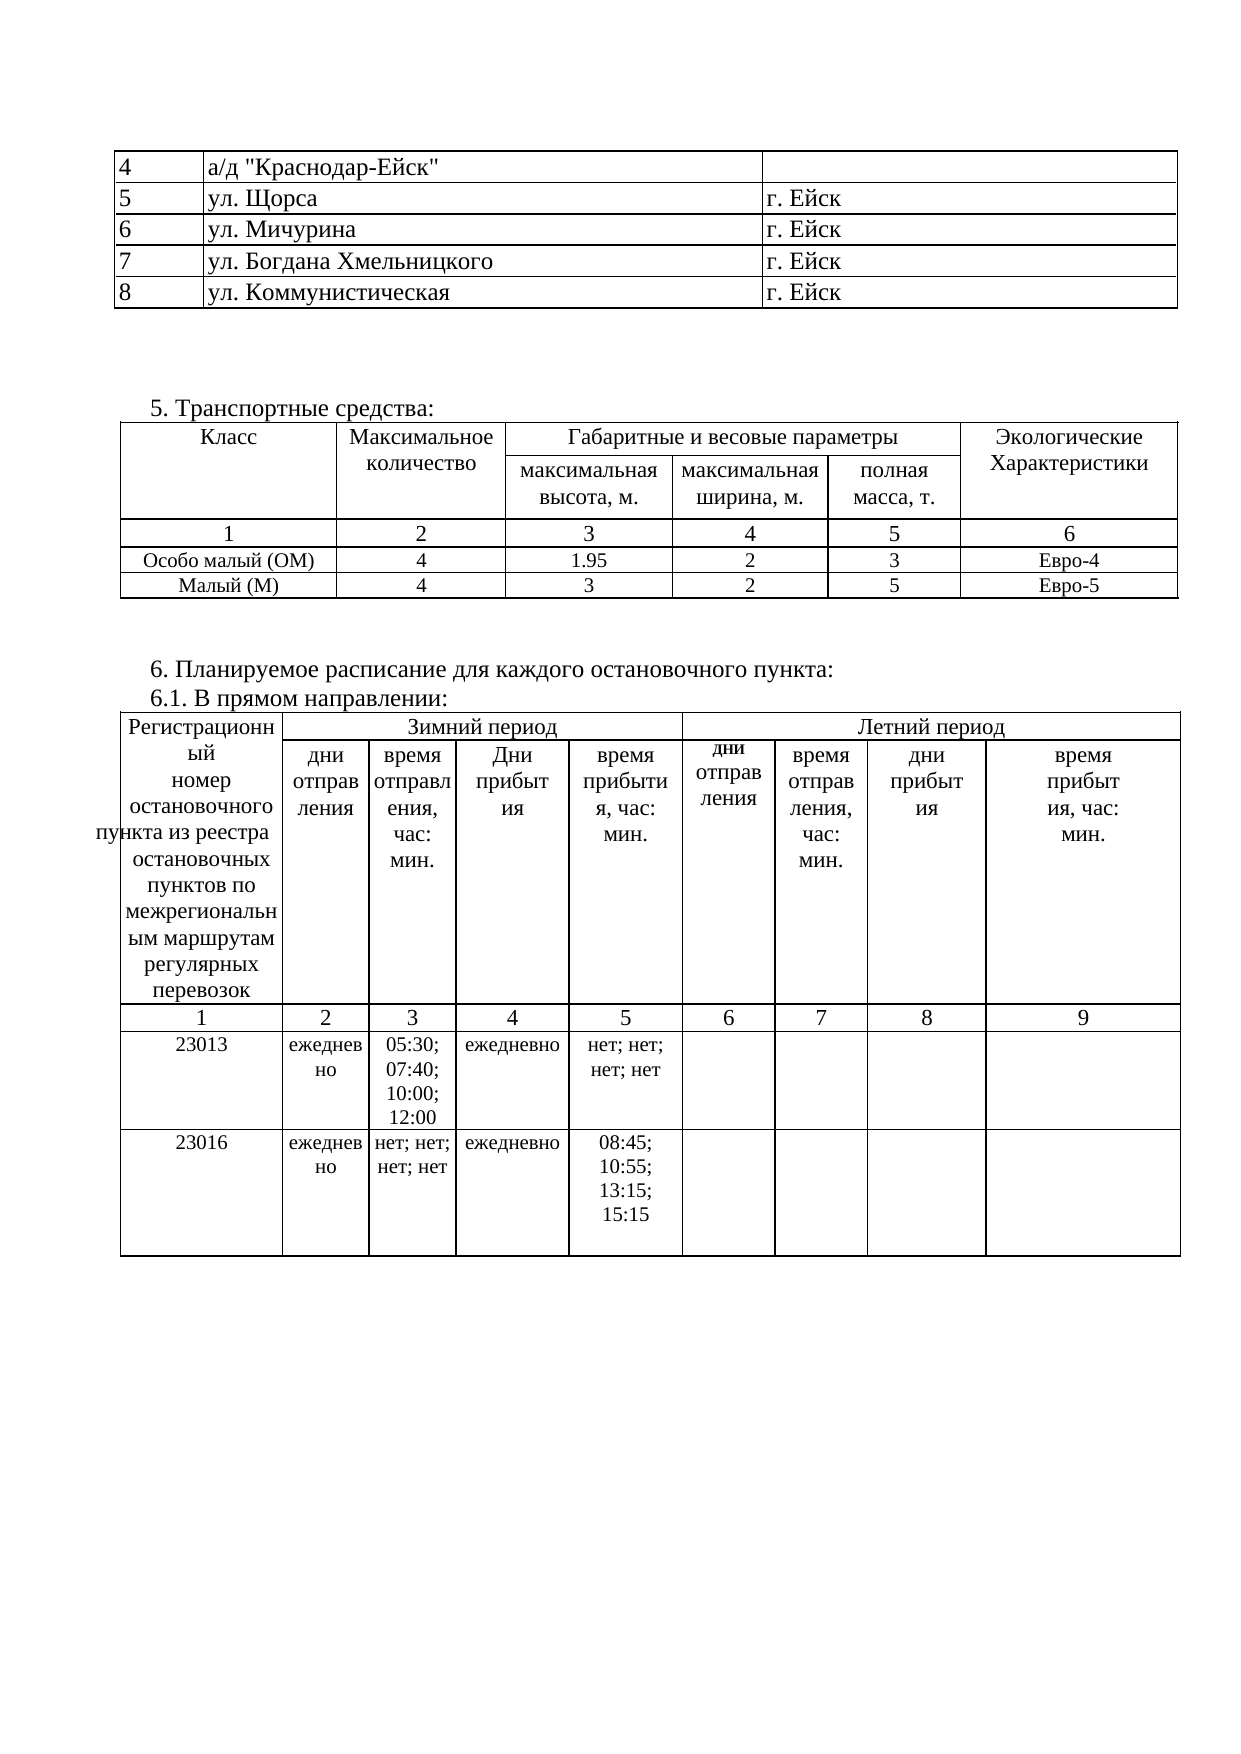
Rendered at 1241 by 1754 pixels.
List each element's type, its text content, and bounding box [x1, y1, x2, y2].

table_cell ул. Мичурина [204, 215, 762, 244]
table_header Зимний период [283, 713, 682, 739]
table_cell [776, 1130, 867, 1255]
table_cell 2 [673, 548, 827, 572]
table_cell ДНИ отправ ления [683, 741, 774, 1003]
table_cell максимальная высота, м. [506, 456, 672, 518]
table_cell Евро-5 [961, 573, 1177, 597]
table_cell нет; нет; нет; нет [370, 1130, 455, 1255]
table_cell дни прибыт ия [868, 741, 985, 1003]
table_cell 6 [115, 214, 203, 244]
table_cell [987, 1032, 1180, 1129]
table_cell время прибыт ия, час: мин. [987, 741, 1180, 1003]
table_cell г. Ейск [763, 213, 1177, 244]
table_cell [868, 1130, 985, 1255]
table_header Максимальное количество [337, 423, 505, 518]
text 6.1. В прямом направлении: [150, 683, 1090, 711]
table_cell 23013 [121, 1032, 282, 1129]
text 6. Планируемое расписание для каждого остановочного пункта: [150, 654, 1090, 683]
table_cell [868, 1032, 985, 1129]
table_cell [776, 1032, 867, 1129]
table_cell 2 [673, 573, 827, 597]
table_cell время отправ ления, час: мин. [776, 741, 867, 1003]
table_cell 08:45; 10:55; 13:15; 15:15 [570, 1130, 682, 1255]
table_cell 3 [829, 548, 960, 572]
table_cell 05:30; 07:40; 10:00; 12:00 [370, 1032, 455, 1129]
table_cell 7 [115, 245, 203, 276]
table_cell 5 [829, 520, 960, 546]
table_cell 3 [370, 1005, 455, 1031]
table_cell г. Ейск [763, 181, 1177, 213]
table_cell [683, 1130, 774, 1255]
table_cell [683, 1032, 774, 1129]
table_cell ул. Коммунистическая [204, 277, 762, 307]
table_cell 1 [121, 1005, 282, 1031]
table_cell время отправл ения, час: мин. [370, 741, 455, 1003]
table_cell Малый (М) [121, 573, 336, 597]
table_cell 8 [115, 277, 203, 307]
table_cell полная масса, т. [829, 456, 960, 518]
table_cell время прибыти я, час: мин. [570, 741, 682, 1003]
table_cell ежедневно [457, 1130, 568, 1255]
table_cell 4 [337, 548, 505, 572]
table_cell [987, 1130, 1180, 1255]
table_cell дни отправ ления [283, 741, 368, 1003]
table_cell 6 [683, 1005, 774, 1031]
table_cell 2 [283, 1005, 368, 1031]
table_cell 4 [673, 520, 827, 546]
table_cell 4 [457, 1005, 568, 1031]
table_cell 7 [776, 1005, 867, 1031]
table_cell г. Ейск [763, 276, 1177, 307]
table_cell ул. Щорса [204, 183, 762, 213]
table_cell 5 [829, 573, 960, 597]
table_cell Дни прибыт ия [457, 741, 568, 1003]
table_header Экологические Характеристики [961, 423, 1177, 518]
table_header Класс [121, 423, 336, 518]
table_cell максимальная ширина, м. [673, 456, 827, 518]
table_cell 5 [570, 1005, 682, 1031]
text 5. Транспортные средства: [150, 393, 1090, 421]
table_cell 6 [961, 520, 1177, 546]
table_cell 1 [121, 520, 336, 546]
table_cell ул. Богдана Хмельницкого [204, 246, 762, 276]
table_cell ежедневно [457, 1032, 568, 1129]
table_cell 9 [987, 1005, 1180, 1031]
table_cell 2 [337, 520, 505, 546]
table_cell а/д "Краснодар-Ейск" [204, 152, 762, 181]
table_cell 4 [337, 573, 505, 597]
table_cell 23016 [121, 1130, 282, 1255]
table_cell г. Ейск [763, 244, 1177, 276]
table_cell 8 [868, 1005, 985, 1031]
table_cell [763, 152, 1177, 181]
table_cell Евро-4 [961, 548, 1177, 572]
table_cell ежедневно [283, 1130, 368, 1255]
table_cell 3 [506, 520, 672, 546]
table_header Летний период [683, 713, 1180, 739]
table_cell 3 [506, 573, 672, 597]
table_cell ежедневно [283, 1032, 368, 1129]
table_header Регистрационный номер остановочного пункта из реестра остановочных пунктов по межрегиональным маршрутам регулярных перевозок [121, 713, 282, 1003]
table_cell нет; нет; нет; нет [570, 1032, 682, 1129]
table_header Габаритные и весовые параметры [506, 423, 960, 455]
table_cell 1.95 [506, 548, 672, 572]
table_cell 4 [115, 152, 203, 181]
table_cell Особо малый (ОМ) [121, 548, 336, 572]
table_cell 5 [115, 183, 203, 213]
